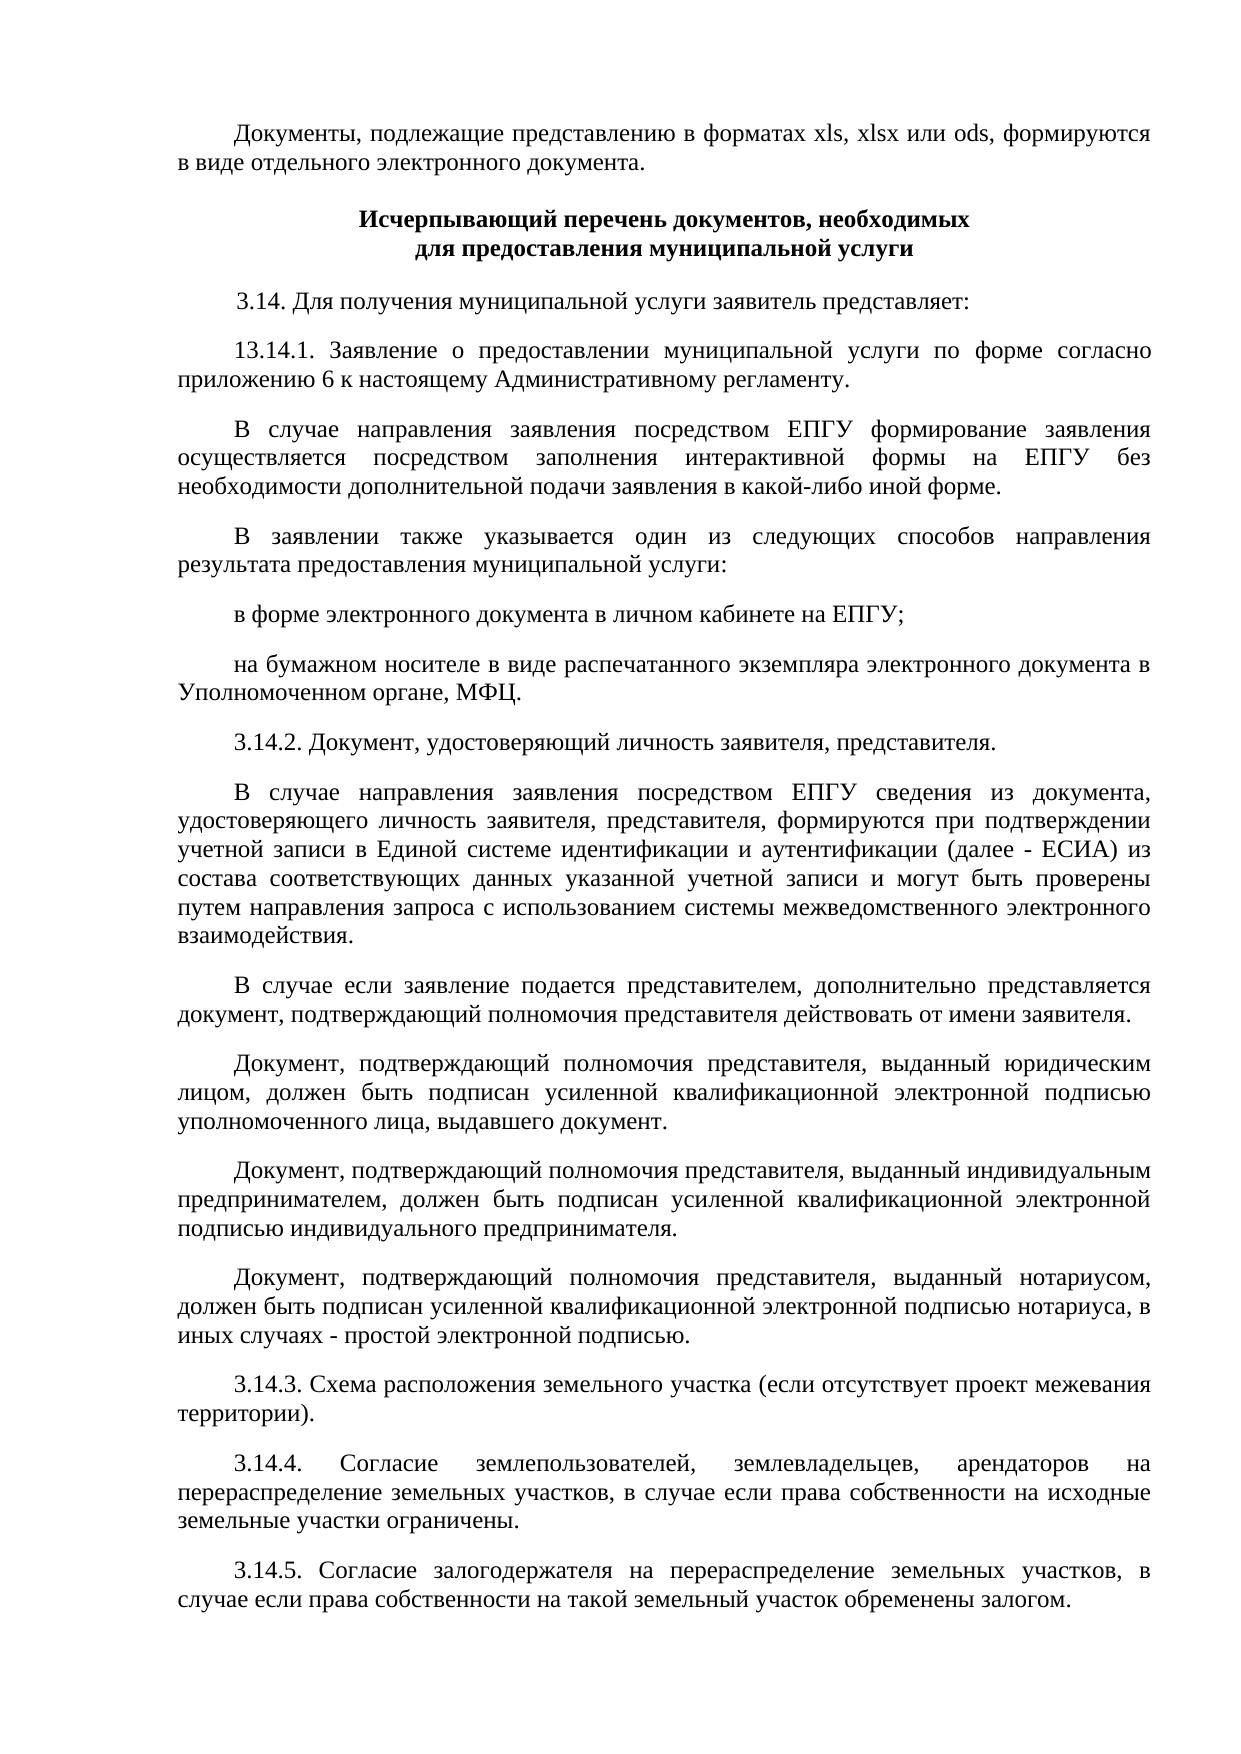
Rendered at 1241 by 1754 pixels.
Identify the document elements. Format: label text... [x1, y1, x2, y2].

text Документ, подтверждающий полномочия представителя, выданный индивидуальным предпринимателем, должен быть подписан усиленной квалификационной электронной подписью индивидуального предпринимателя. [177, 1155, 1152, 1242]
title для предоставления муниципальной услуги [177, 233, 1152, 262]
text В случае направления заявления посредством ЕПГУ формирование заявления осуществляется посредством заполнения интерактивной формы на ЕПГУ без необходимости дополнительной подачи заявления в какой-либо иной форме. [177, 414, 1152, 500]
text Документы, подлежащие представлению в форматах xls, xlsx или ods, формируются в виде отдельного электронного документа. [177, 118, 1152, 176]
text 3.14.4. Согласие землепользователей, землевладельцев, арендаторов на перераспределение земельных участков, в случае если права собственности на исходные земельные участки ограничены. [177, 1448, 1152, 1534]
text 13.14.1. Заявление о предоставлении муниципальной услуги по форме согласно приложению 6 к настоящему Административному регламенту. [177, 335, 1152, 393]
text 3.14.5. Согласие залогодержателя на перераспределение земельных участков, в случае если права собственности на такой земельный участок обременены залогом. [177, 1555, 1152, 1612]
text на бумажном носителе в виде распечатанного экземпляра электронного документа в Уполномоченном органе, МФЦ. [177, 649, 1152, 706]
text Документ, подтверждающий полномочия представителя, выданный нотариусом, должен быть подписан усиленной квалификационной электронной подписью нотариуса, в иных случаях - простой электронной подписью. [177, 1262, 1152, 1349]
text В заявлении также указывается один из следующих способов направления результата предоставления муниципальной услуги: [177, 521, 1152, 578]
text в форме электронного документа в личном кабинете на ЕПГУ; [177, 599, 1152, 628]
text 3.14.3. Схема расположения земельного участка (если отсутствует проект межевания территории). [177, 1369, 1152, 1427]
text В случае если заявление подается представителем, дополнительно представляется документ, подтверждающий полномочия представителя действовать от имени заявителя. [177, 970, 1152, 1027]
text 3.14. Для получения муниципальной услуги заявитель представляет: [177, 286, 1152, 314]
title Исчерпывающий перечень документов, необходимых [177, 204, 1152, 233]
text 3.14.2. Документ, удостоверяющий личность заявителя, представителя. [177, 727, 1152, 756]
text В случае направления заявления посредством ЕПГУ сведения из документа, удостоверяющего личность заявителя, представителя, формируются при подтверждении учетной записи в Единой системе идентификации и аутентификации (далее - ЕСИА) из состава соответствующих данных указанной учетной записи и могут быть проверены путем направления запроса с использованием системы межведомственного электронного взаимодействия. [177, 777, 1152, 949]
text Документ, подтверждающий полномочия представителя, выданный юридическим лицом, должен быть подписан усиленной квалификационной электронной подписью уполномоченного лица, выдавшего документ. [177, 1048, 1152, 1134]
